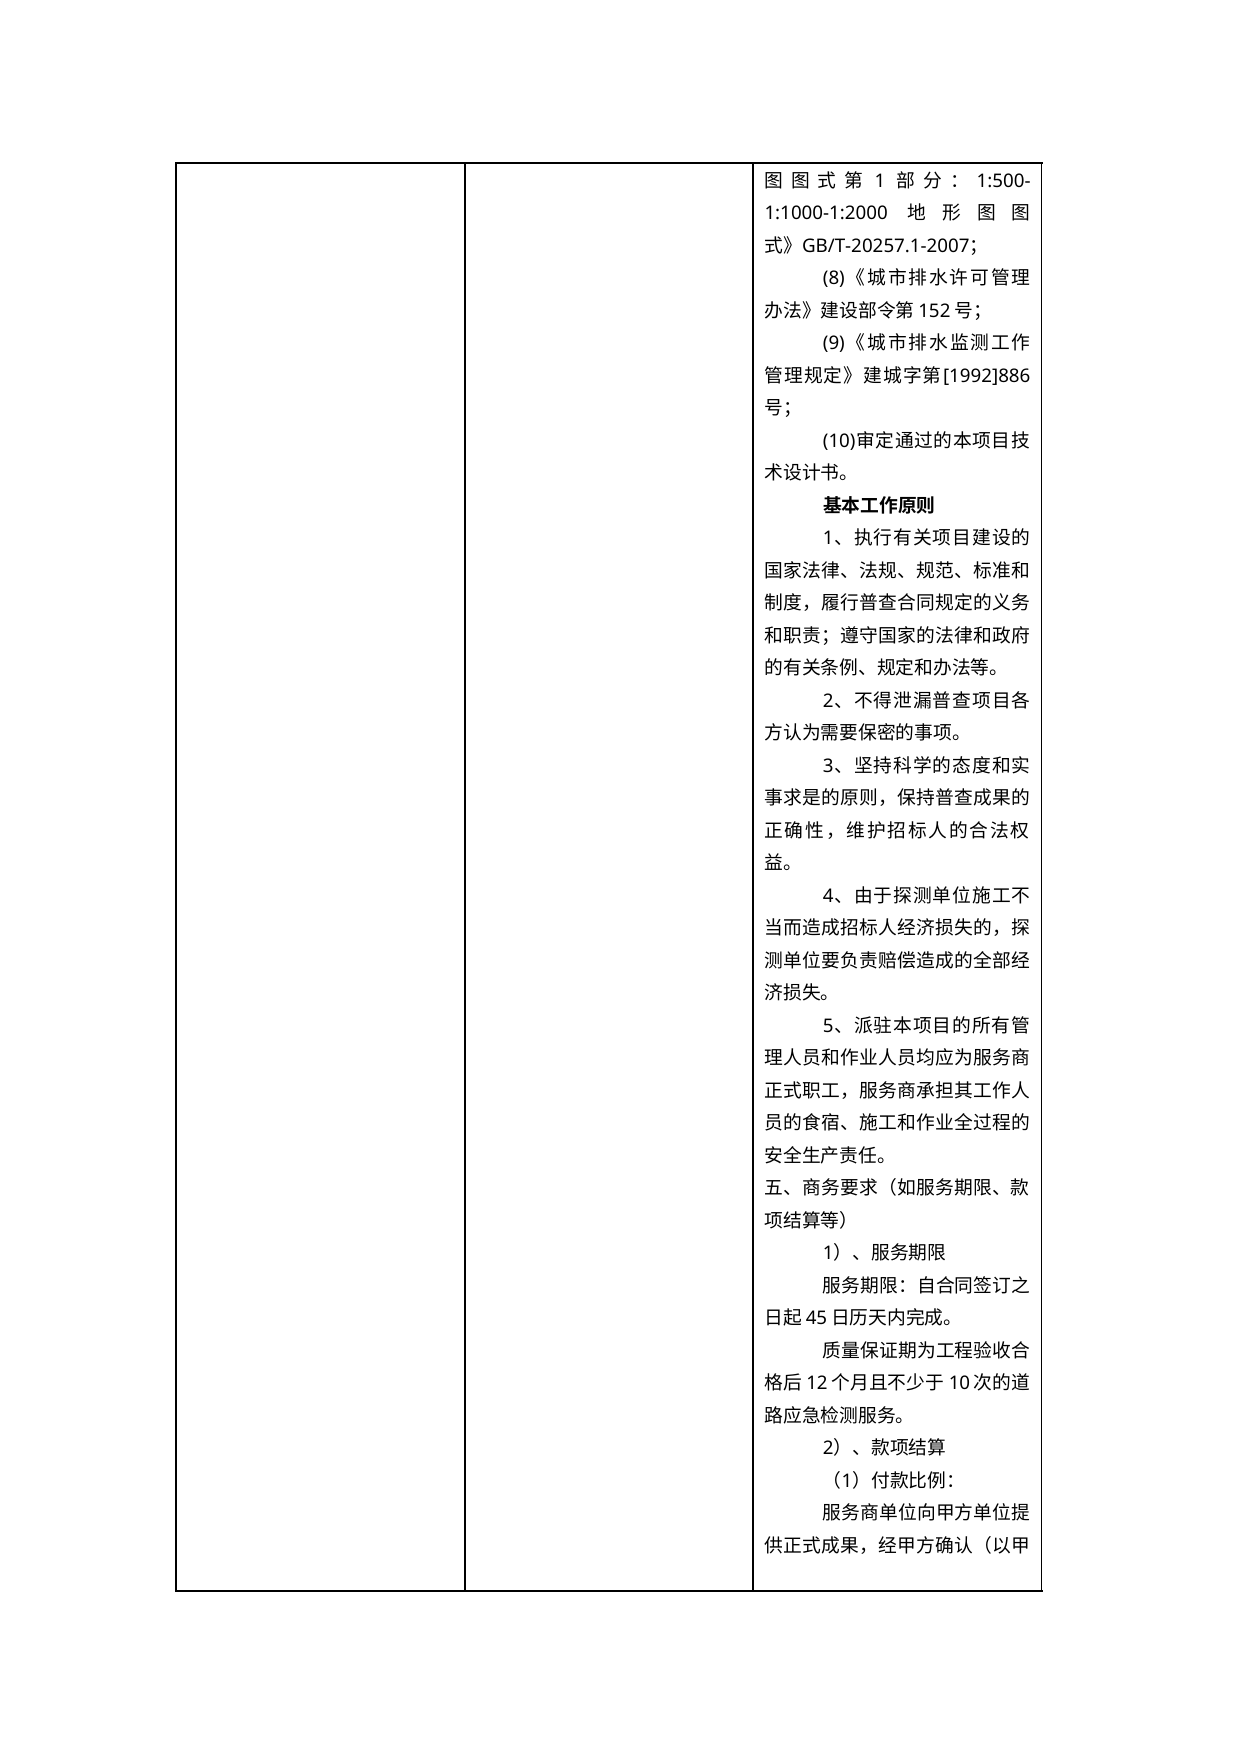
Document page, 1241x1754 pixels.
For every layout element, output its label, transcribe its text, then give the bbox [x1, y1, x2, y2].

table_cell 1 [177, 164, 464, 1590]
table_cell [754, 164, 1041, 1590]
table_cell [466, 164, 752, 1590]
